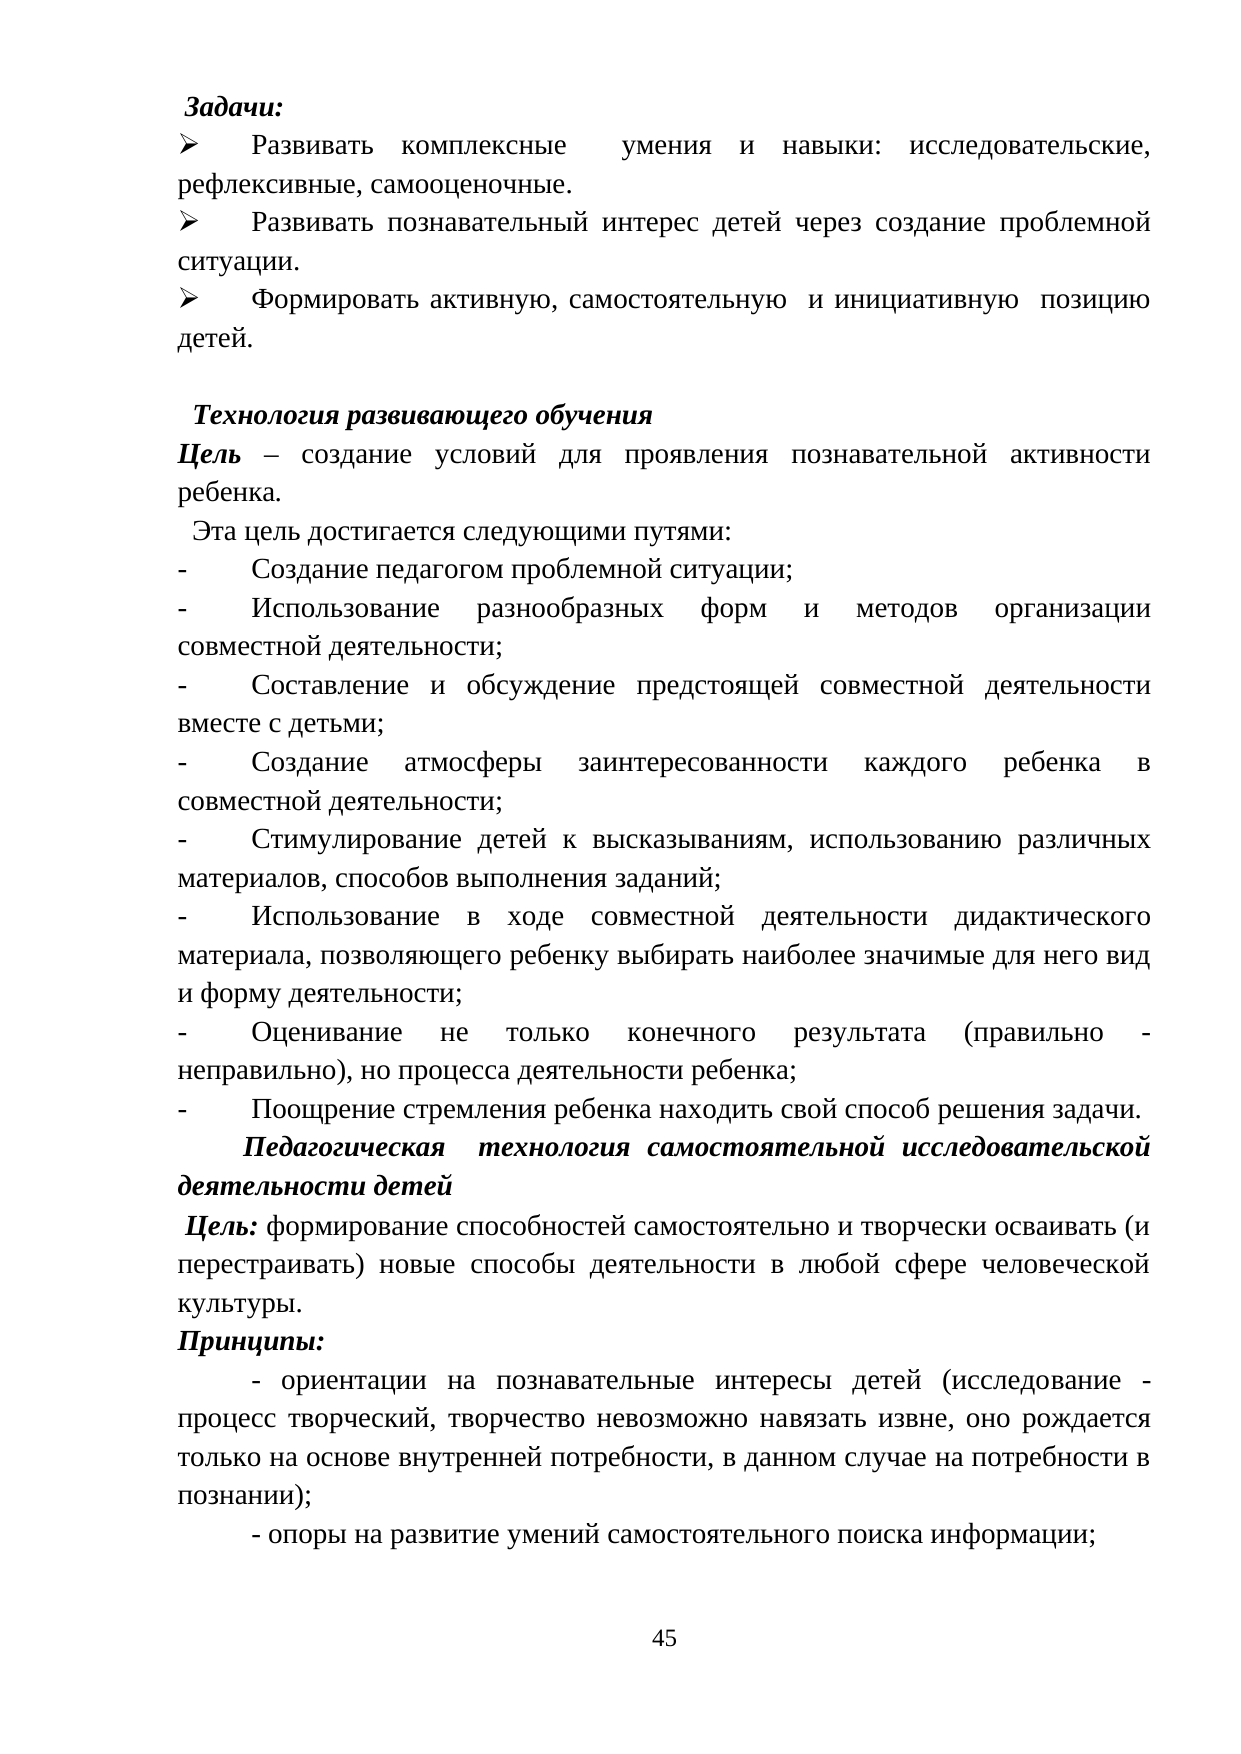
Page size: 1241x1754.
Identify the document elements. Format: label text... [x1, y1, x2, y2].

list Стимулирование детей к высказываниям, использованию различных материалов, способов выполнения заданий; [177, 821, 1152, 893]
text Принципы: [177, 1323, 1152, 1357]
list Создание атмосферы заинтересованности каждого ребенка в совместной деятельности; [177, 744, 1152, 816]
text - опоры на развитие умений самостоятельного поиска информации; [177, 1516, 1152, 1549]
list Поощрение стремления ребенка находить свой способ решения задачи. [177, 1091, 1152, 1124]
text Технология развивающего обучения [192, 397, 1152, 431]
text Цель – создание условий для проявления познавательной активности ребенка. [177, 436, 1152, 508]
list Педагогическая технология самостоятельной исследовательской деятельности детей [177, 1129, 1152, 1202]
list Составление и обсуждение предстоящей совместной деятельности вместе с детьми; [177, 667, 1152, 739]
list Развивать познавательный интерес детей через создание проблемной ситуации. [177, 204, 1152, 277]
text - ориентации на познавательные интересы детей (исследование - процесс творческий, творчество невозможно навязать извне, оно рождается только на основе внутренней потребности, в данном случае на потребности в познании); [177, 1362, 1152, 1511]
list Формировать активную, самостоятельную и инициативную позицию детей. [177, 282, 1152, 354]
list Использование в ходе совместной деятельности дидактического материала, позволяющего ребенку выбирать наиболее значимые для него вид и форму деятельности; [177, 898, 1152, 1009]
text Эта цель достигается следующими путями: [177, 513, 1152, 546]
list Развивать комплексные умения и навыки: исследовательские, рефлексивные, самооценочные. [177, 127, 1152, 199]
text Цель: формирование способностей самостоятельно и творчески осваивать (и перестраивать) новые способы деятельности в любой сфере человеческой культуры. [177, 1208, 1151, 1318]
list Создание педагогом проблемной ситуации; [177, 551, 1152, 585]
list Оценивание не только конечного результата (правильно - неправильно), но процесса деятельности ребенка; [177, 1014, 1152, 1086]
list Использование разнообразных форм и методов организации совместной деятельности; [177, 590, 1152, 662]
text Задачи: [177, 89, 1152, 122]
